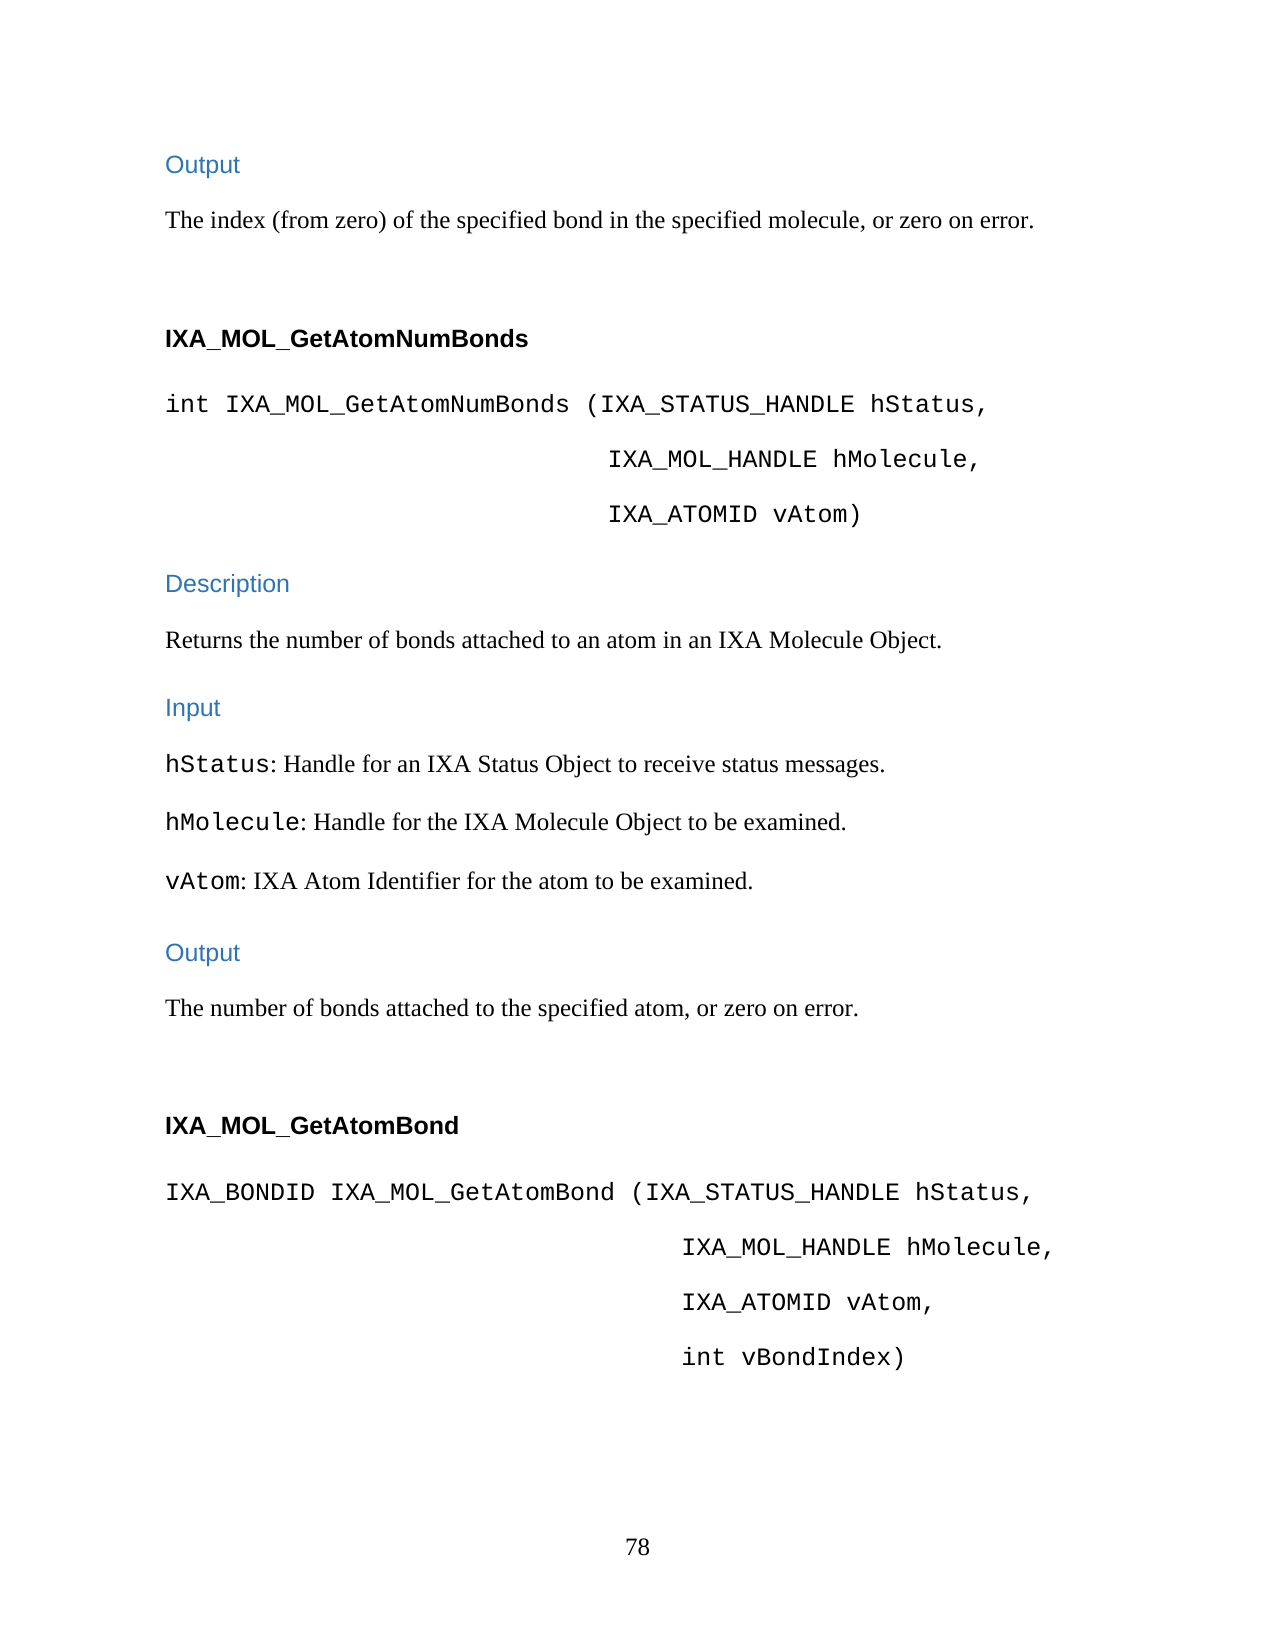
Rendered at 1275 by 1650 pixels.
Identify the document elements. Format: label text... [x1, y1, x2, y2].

subtitle Input [165, 693, 1110, 722]
text IXA_ATOMID vAtom) [607, 502, 1110, 530]
text int IXA_MOL_GetAtomNumBonds (IXA_STATUS_HANDLE hStatus, [165, 392, 1110, 420]
subtitle Description [165, 569, 1110, 598]
text hMolecule: Handle for the IXA Molecule Object to be examined. [165, 807, 1110, 838]
text IXA_MOL_HANDLE hMolecule, [681, 1234, 1110, 1263]
text IXA_MOL_HANDLE hMolecule, [607, 447, 1110, 475]
subtitle IXA_MOL_GetAtomBond [165, 1111, 1110, 1140]
text IXA_BONDID IXA_MOL_GetAtomBond (IXA_STATUS_HANDLE hStatus, [165, 1179, 1110, 1208]
text The index (from zero) of the specified bond in the specified molecule, or zero on error. [165, 206, 1110, 234]
text hStatus: Handle for an IXA Status Object to receive status messages. [165, 749, 1110, 779]
subtitle Output [165, 150, 1110, 179]
subtitle IXA_MOL_GetAtomNumBonds [165, 324, 1110, 352]
text int vBondIndex) [681, 1344, 1110, 1373]
text Returns the number of bonds attached to an atom in an IXA Molecule Object. [165, 625, 1110, 654]
subtitle Output [165, 937, 1110, 966]
text The number of bonds attached to the specified atom, or zero on error. [165, 993, 1110, 1022]
text vAtom: IXA Atom Identifier for the atom to be examined. [165, 866, 1110, 897]
text IXA_ATOMID vAtom, [681, 1289, 1110, 1318]
